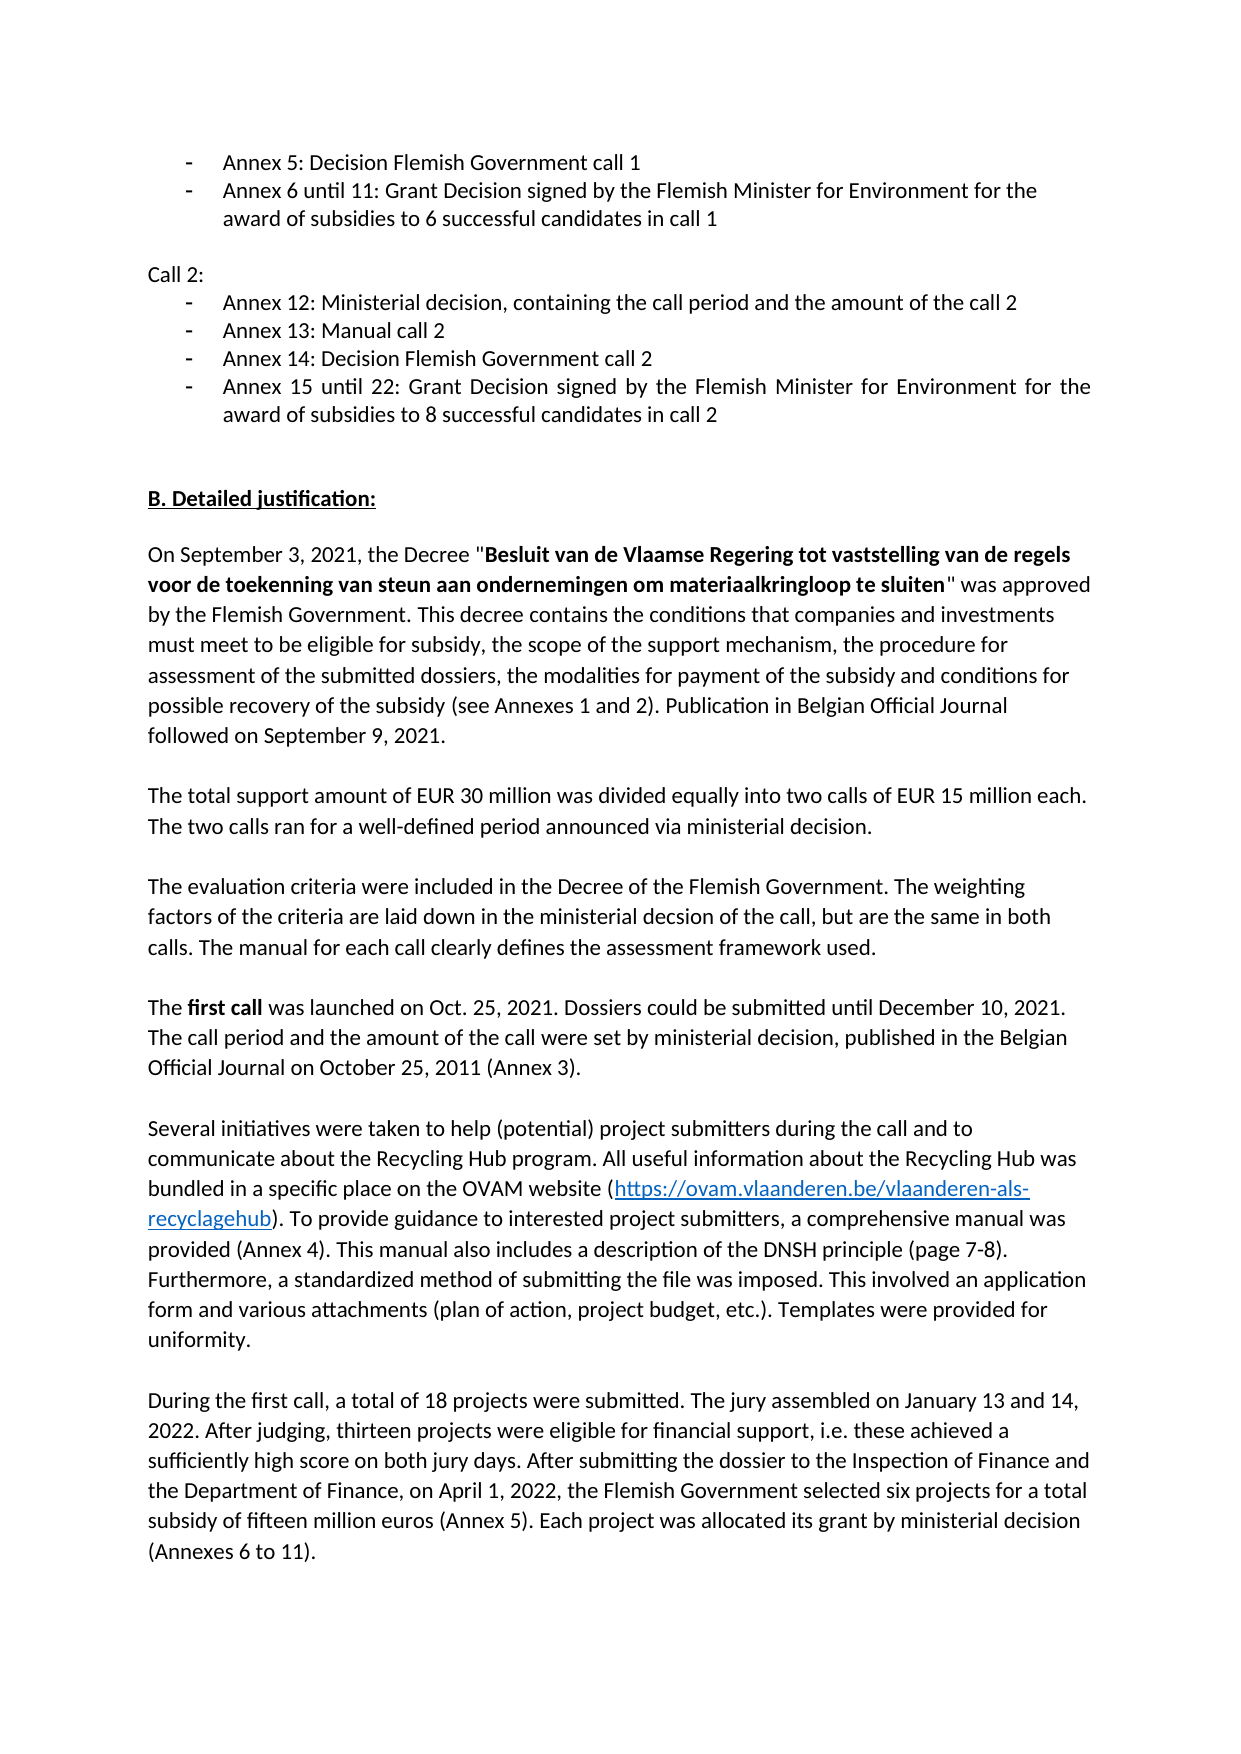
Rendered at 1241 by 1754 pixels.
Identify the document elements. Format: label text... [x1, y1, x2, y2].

text The first call was launched on Oct. 25, 2021. Dossiers could be submitted until December 10, 2021. The call period and the amount of the call were set by ministerial decision, published in the Belgian Official Journal on October 25, 2011 (Annex 3). [148, 993, 1092, 1082]
text On September 3, 2021, the Decree "Besluit van de Vlaamse Regering tot vaststelling van de regels voor de toekenning van steun aan ondernemingen om materiaalkringloop te sluiten" was approved by the Flemish Government. This decree contains the conditions that companies and investments must meet to be eligible for subsidy, the scope of the support mechanism, the procedure for assessment of the submitted dossiers, the modalities for payment of the subsidy and conditions for possible recovery of the subsidy (see Annexes 1 and 2). Publication in Belgian Official Journal followed on September 9, 2021. [148, 540, 1092, 749]
list Annex 12: Ministerial decision, containing the call period and the amount of the call 2 [185, 288, 1092, 316]
text Call 2: [148, 260, 1092, 288]
text B. Detailed justification: [148, 484, 1092, 512]
text Several initiatives were taken to help (potential) project submitters during the call and to communicate about the Recycling Hub program. All useful information about the Recycling Hub was bundled in a specific place on the OVAM website (https://ovam.vlaanderen.be/vlaanderen-als-recyclagehub). To provide guidance to interested project submitters, a comprehensive manual was provided (Annex 4). This manual also includes a description of the DNSH principle (page 7-8). [148, 1114, 1092, 1263]
text The evaluation criteria were included in the Decree of the Flemish Government. The weighting factors of the criteria are laid down in the ministerial decsion of the call, but are the same in both calls. The manual for each call clearly defines the assessment framework used. [148, 872, 1092, 961]
text During the first call, a total of 18 projects were submitted. The jury assembled on January 13 and 14, 2022. After judging, thirteen projects were eligible for financial support, i.e. these achieved a sufficiently high score on both jury days. After submitting the dossier to the Inspection of Finance and the Department of Finance, on April 1, 2022, the Flemish Government selected six projects for a total subsidy of fifteen million euros (Annex 5). Each project was allocated its grant by ministerial decision (Annexes 6 to 11). [148, 1386, 1092, 1565]
list Annex 13: Manual call 2 [185, 316, 1092, 344]
list Annex 15 until 22: Grant Decision signed by the Flemish Minister for Environment for the award of subsidies to 8 successful candidates in call 2 [185, 372, 1092, 428]
list Annex 5: Decision Flemish Government call 1 [185, 148, 1092, 176]
list Annex 14: Decision Flemish Government call 2 [185, 344, 1092, 372]
text Furthermore, a standardized method of submitting the file was imposed. This involved an application form and various attachments (plan of action, project budget, etc.). Templates were provided for uniformity. [148, 1265, 1092, 1353]
text The total support amount of EUR 30 million was divided equally into two calls of EUR 15 million each. The two calls ran for a well-defined period announced via ministerial decision. [148, 782, 1092, 840]
list Annex 6 until 11: Grant Decision signed by the Flemish Minister for Environment for the award of subsidies to 6 successful candidates in call 1 [185, 176, 1092, 232]
